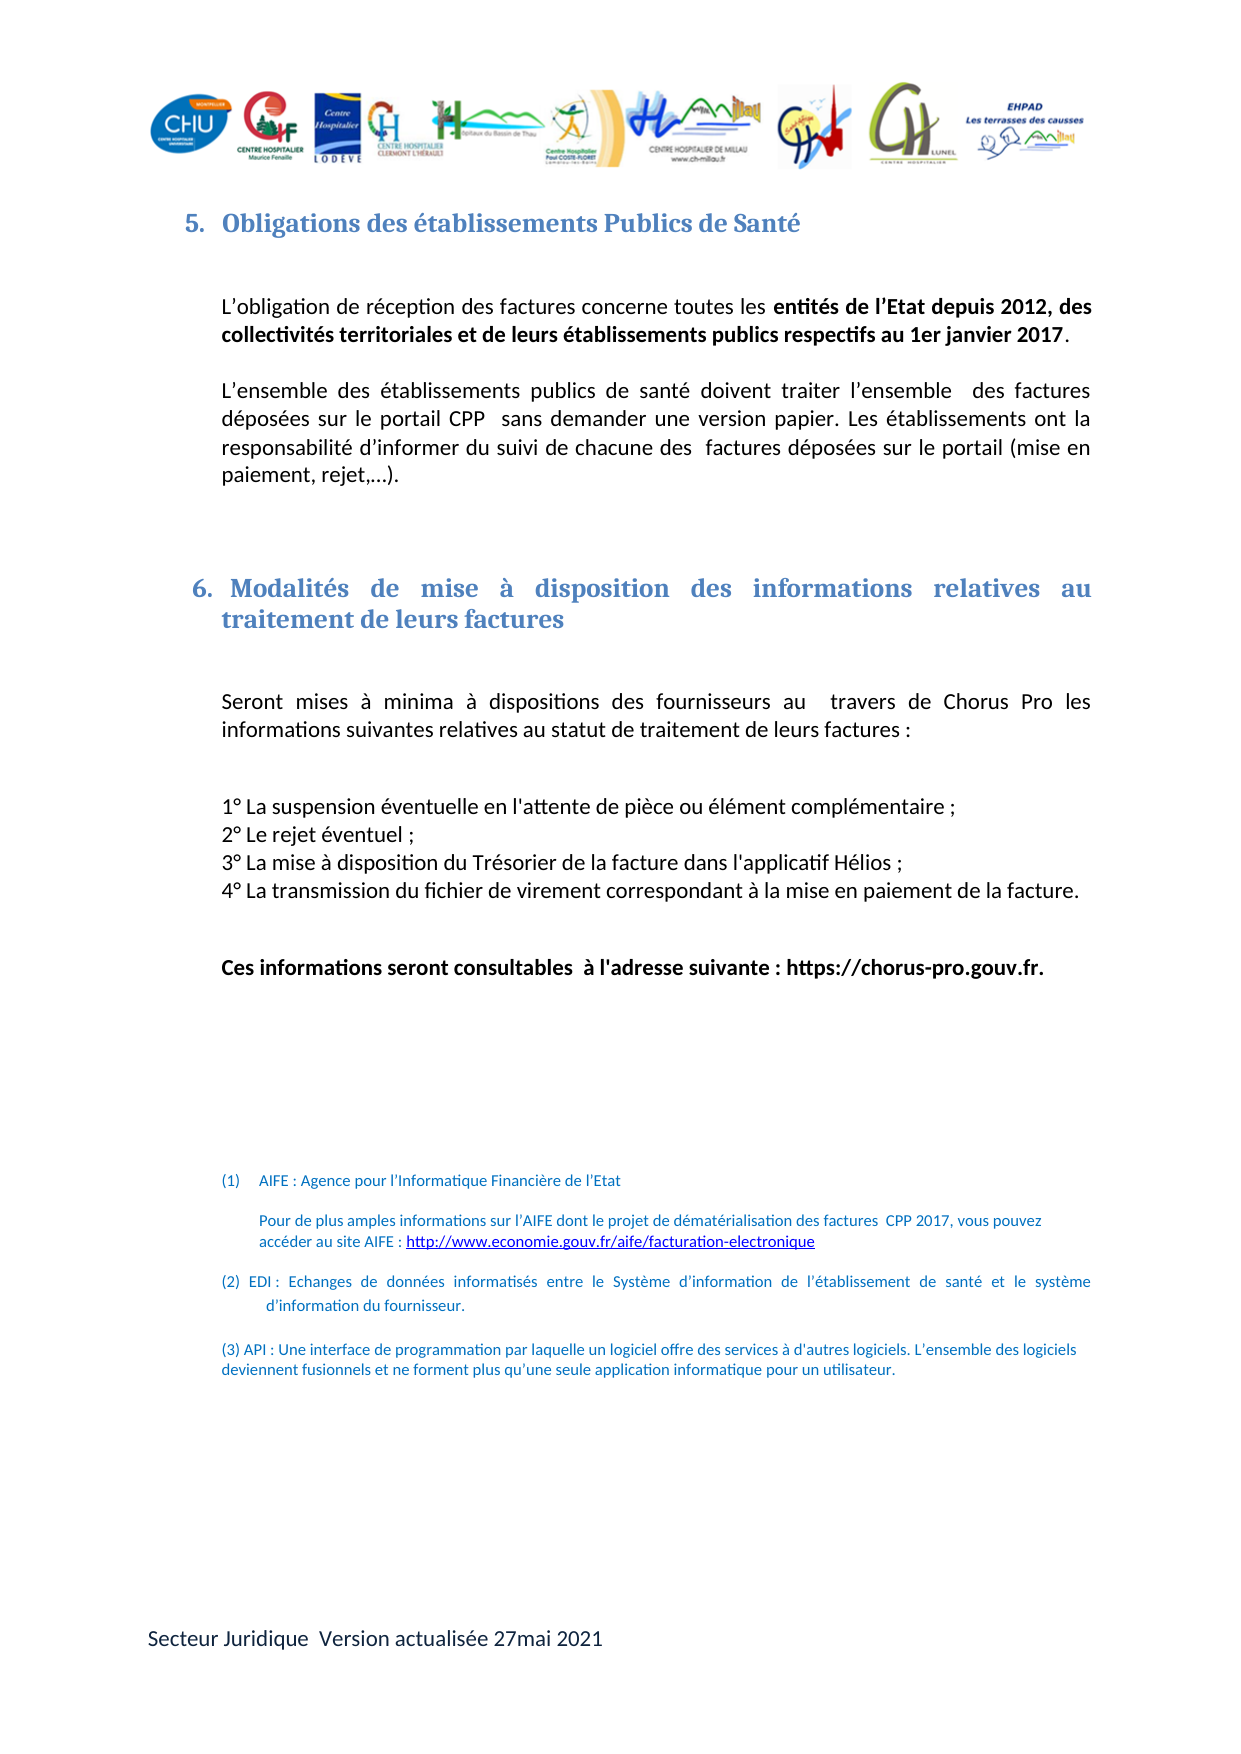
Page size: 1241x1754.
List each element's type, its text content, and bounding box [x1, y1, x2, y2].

text Pour de plus amples informations sur l’AIFE dont le projet de dématérialisation des factures CPP 2017, vous pouvez accéder au site AIFE : http://www.economie.gouv.fr/aife/facturation-electronique [259, 1211, 1093, 1251]
list AIFE : Agence pour l’Informatique Financière de l’Etat [221, 1170, 1093, 1190]
text Ces informations seront consultables à l'adresse suivante : https://chorus-pro.gouv.fr. [221, 953, 1093, 981]
text L’obligation de réception des factures concerne toutes les entités de l’Etat depuis 2012, des collectivités territoriales et de leurs établissements publics respectifs au 1er janvier 2017. [221, 292, 1093, 348]
text (3) API : Une interface de programmation par laquelle un logiciel offre des services à d'autres logiciels. L’ensemble des logiciels deviennent fusionnels et ne forment plus qu’une seule application informatique pour un utilisateur. [221, 1339, 1093, 1380]
text Seront mises à minima à dispositions des fournisseurs au travers de Chorus Pro les informations suivantes relatives au statut de traitement de leurs factures : [221, 687, 1093, 743]
text (2) EDI : Echanges de données informatisés entre le Système d’information de l’établissement de santé et le système d’information du fournisseur. [221, 1272, 1093, 1315]
subtitle Modalités de mise à disposition des informations relatives au traitement de leurs factures [192, 569, 1093, 635]
subtitle Obligations des établissements Publics de Santé [185, 208, 1093, 239]
text L’ensemble des établissements publics de santé doivent traiter l’ensemble des factures déposées sur le portail CPP sans demander une version papier. Les établissements ont la responsabilité d’informer du suivi de chacune des factures déposées sur le portail (mise en paiement, rejet,…). [221, 377, 1093, 489]
picture [147, 73, 1093, 173]
text 1° La suspension éventuelle en l'attente de pièce ou élément complémentaire ; 2° Le rejet éventuel ; 3° La mise à disposition du Trésorier de la facture dans l'applicatif Hélios ; 4° La transmission du fichier de virement correspondant à la mise en paiement de la facture. [221, 764, 1093, 932]
